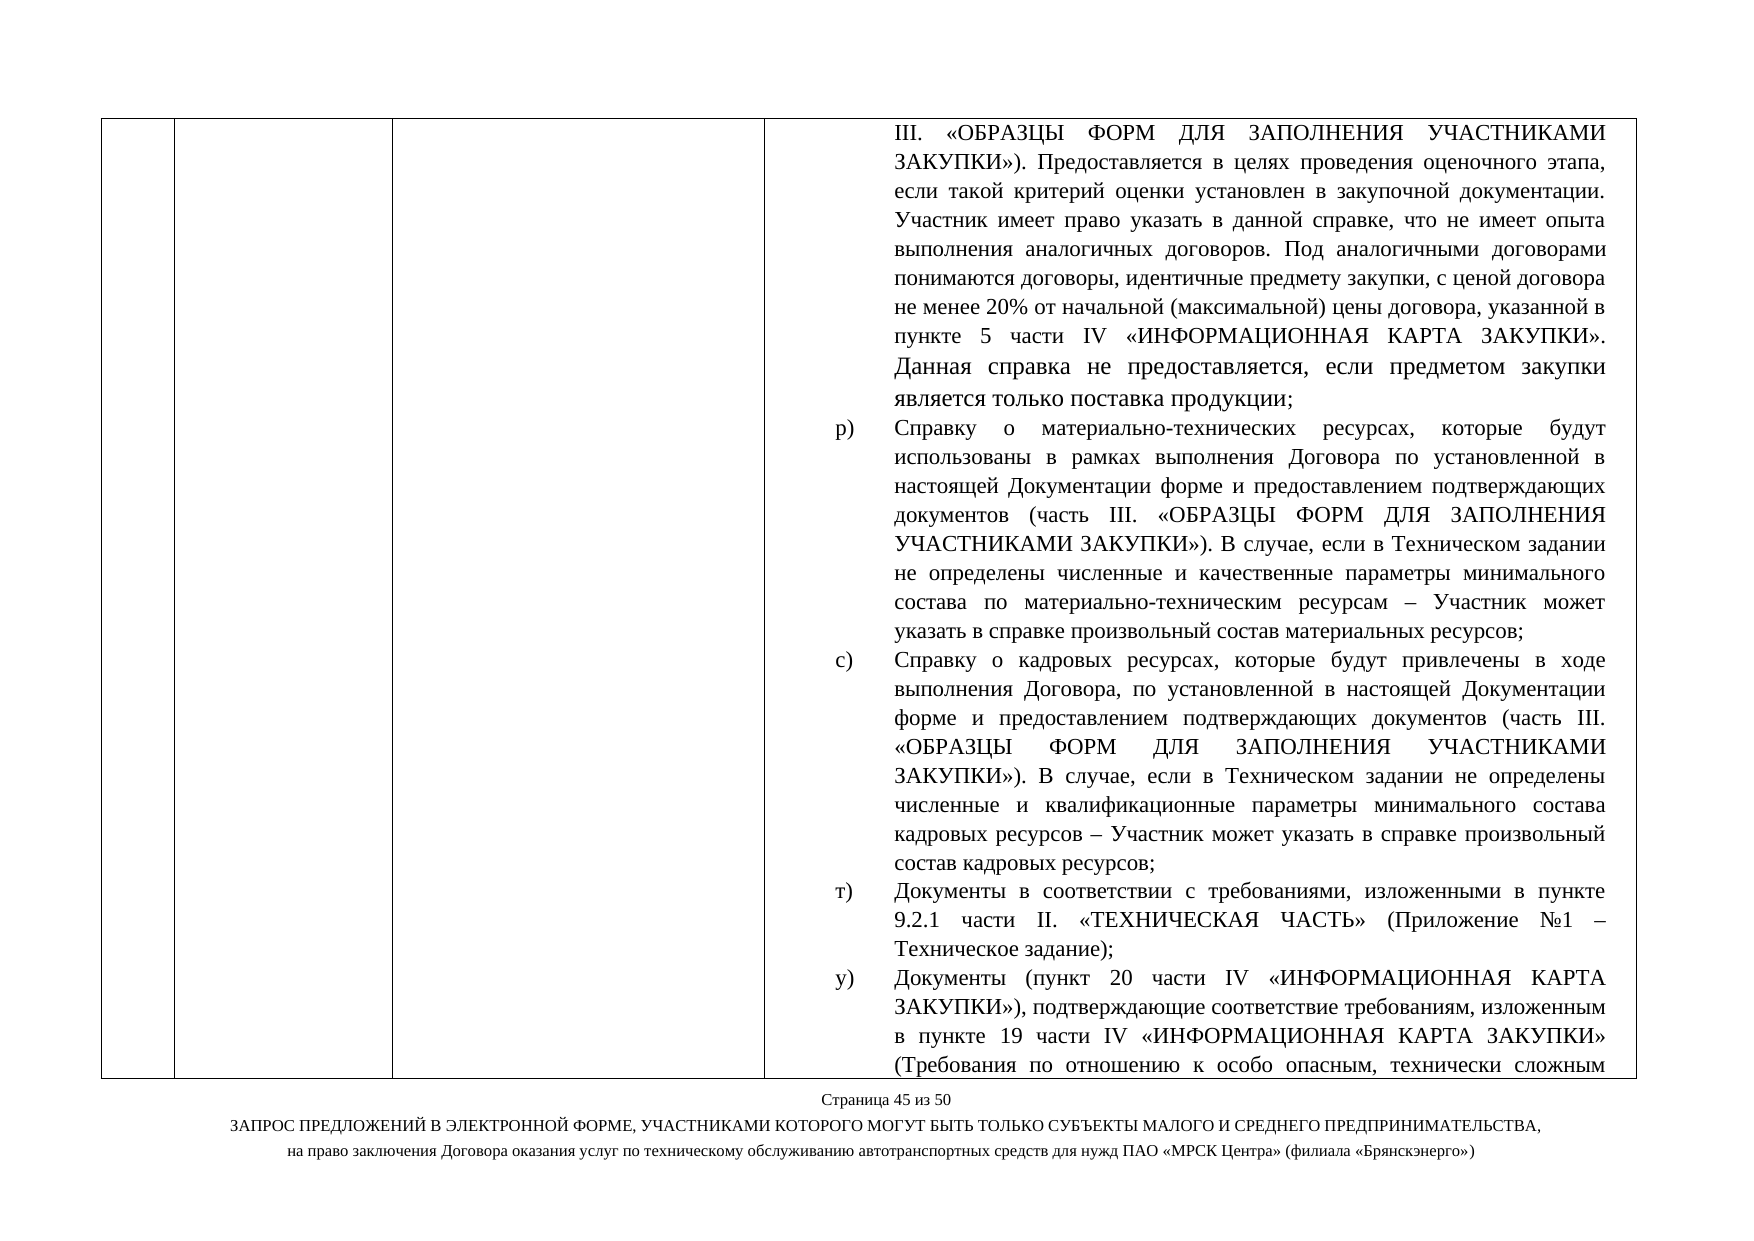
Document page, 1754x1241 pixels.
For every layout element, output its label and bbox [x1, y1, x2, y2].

table_cell [393, 119, 764, 1078]
table_cell [765, 119, 1636, 1078]
table_cell [175, 119, 392, 1078]
table_cell [102, 119, 174, 1078]
